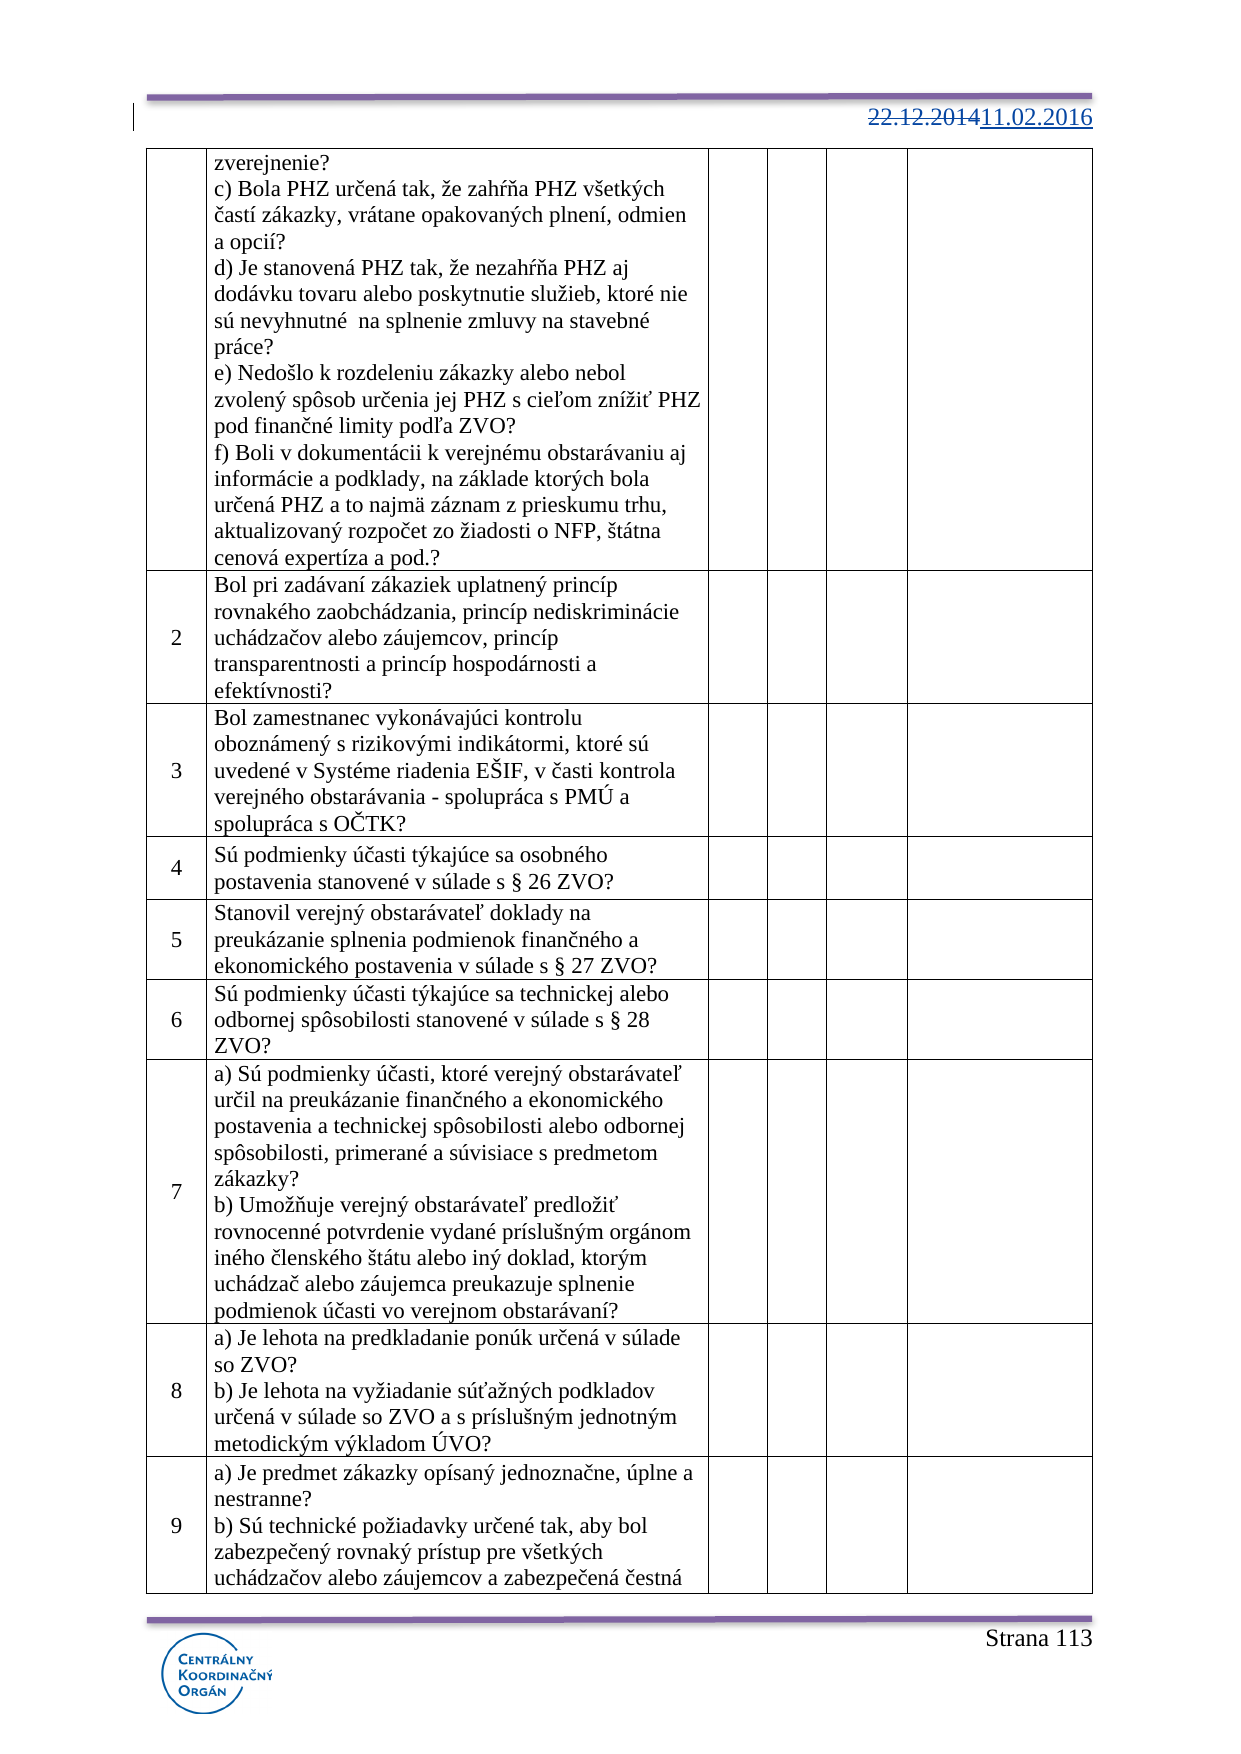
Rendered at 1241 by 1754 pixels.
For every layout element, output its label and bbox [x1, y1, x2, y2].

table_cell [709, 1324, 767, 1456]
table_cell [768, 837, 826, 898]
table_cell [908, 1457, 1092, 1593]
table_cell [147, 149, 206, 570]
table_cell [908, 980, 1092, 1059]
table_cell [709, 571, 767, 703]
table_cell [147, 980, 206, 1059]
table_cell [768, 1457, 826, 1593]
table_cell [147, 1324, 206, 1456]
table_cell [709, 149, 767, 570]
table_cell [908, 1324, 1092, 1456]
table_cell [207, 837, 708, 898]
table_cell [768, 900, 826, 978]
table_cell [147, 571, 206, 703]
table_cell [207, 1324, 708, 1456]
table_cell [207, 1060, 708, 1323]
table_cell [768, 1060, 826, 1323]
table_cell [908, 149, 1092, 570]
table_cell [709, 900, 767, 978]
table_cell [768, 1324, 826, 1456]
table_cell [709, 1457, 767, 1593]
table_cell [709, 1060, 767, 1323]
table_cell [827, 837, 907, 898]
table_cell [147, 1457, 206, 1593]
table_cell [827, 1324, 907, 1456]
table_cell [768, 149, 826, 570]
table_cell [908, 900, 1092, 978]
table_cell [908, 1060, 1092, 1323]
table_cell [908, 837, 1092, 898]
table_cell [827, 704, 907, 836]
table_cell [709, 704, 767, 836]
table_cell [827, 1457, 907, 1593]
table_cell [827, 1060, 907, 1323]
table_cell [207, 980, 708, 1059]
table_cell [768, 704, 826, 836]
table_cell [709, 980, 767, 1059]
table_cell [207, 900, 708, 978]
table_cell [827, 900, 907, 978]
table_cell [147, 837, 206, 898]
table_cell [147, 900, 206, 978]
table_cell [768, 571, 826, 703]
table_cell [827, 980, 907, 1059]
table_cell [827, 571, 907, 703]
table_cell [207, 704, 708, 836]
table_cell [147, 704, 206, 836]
picture [159, 1631, 272, 1713]
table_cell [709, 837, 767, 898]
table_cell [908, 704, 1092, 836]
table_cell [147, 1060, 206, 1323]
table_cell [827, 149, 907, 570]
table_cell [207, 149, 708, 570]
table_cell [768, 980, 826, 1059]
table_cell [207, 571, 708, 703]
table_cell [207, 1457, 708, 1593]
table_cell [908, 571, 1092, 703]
